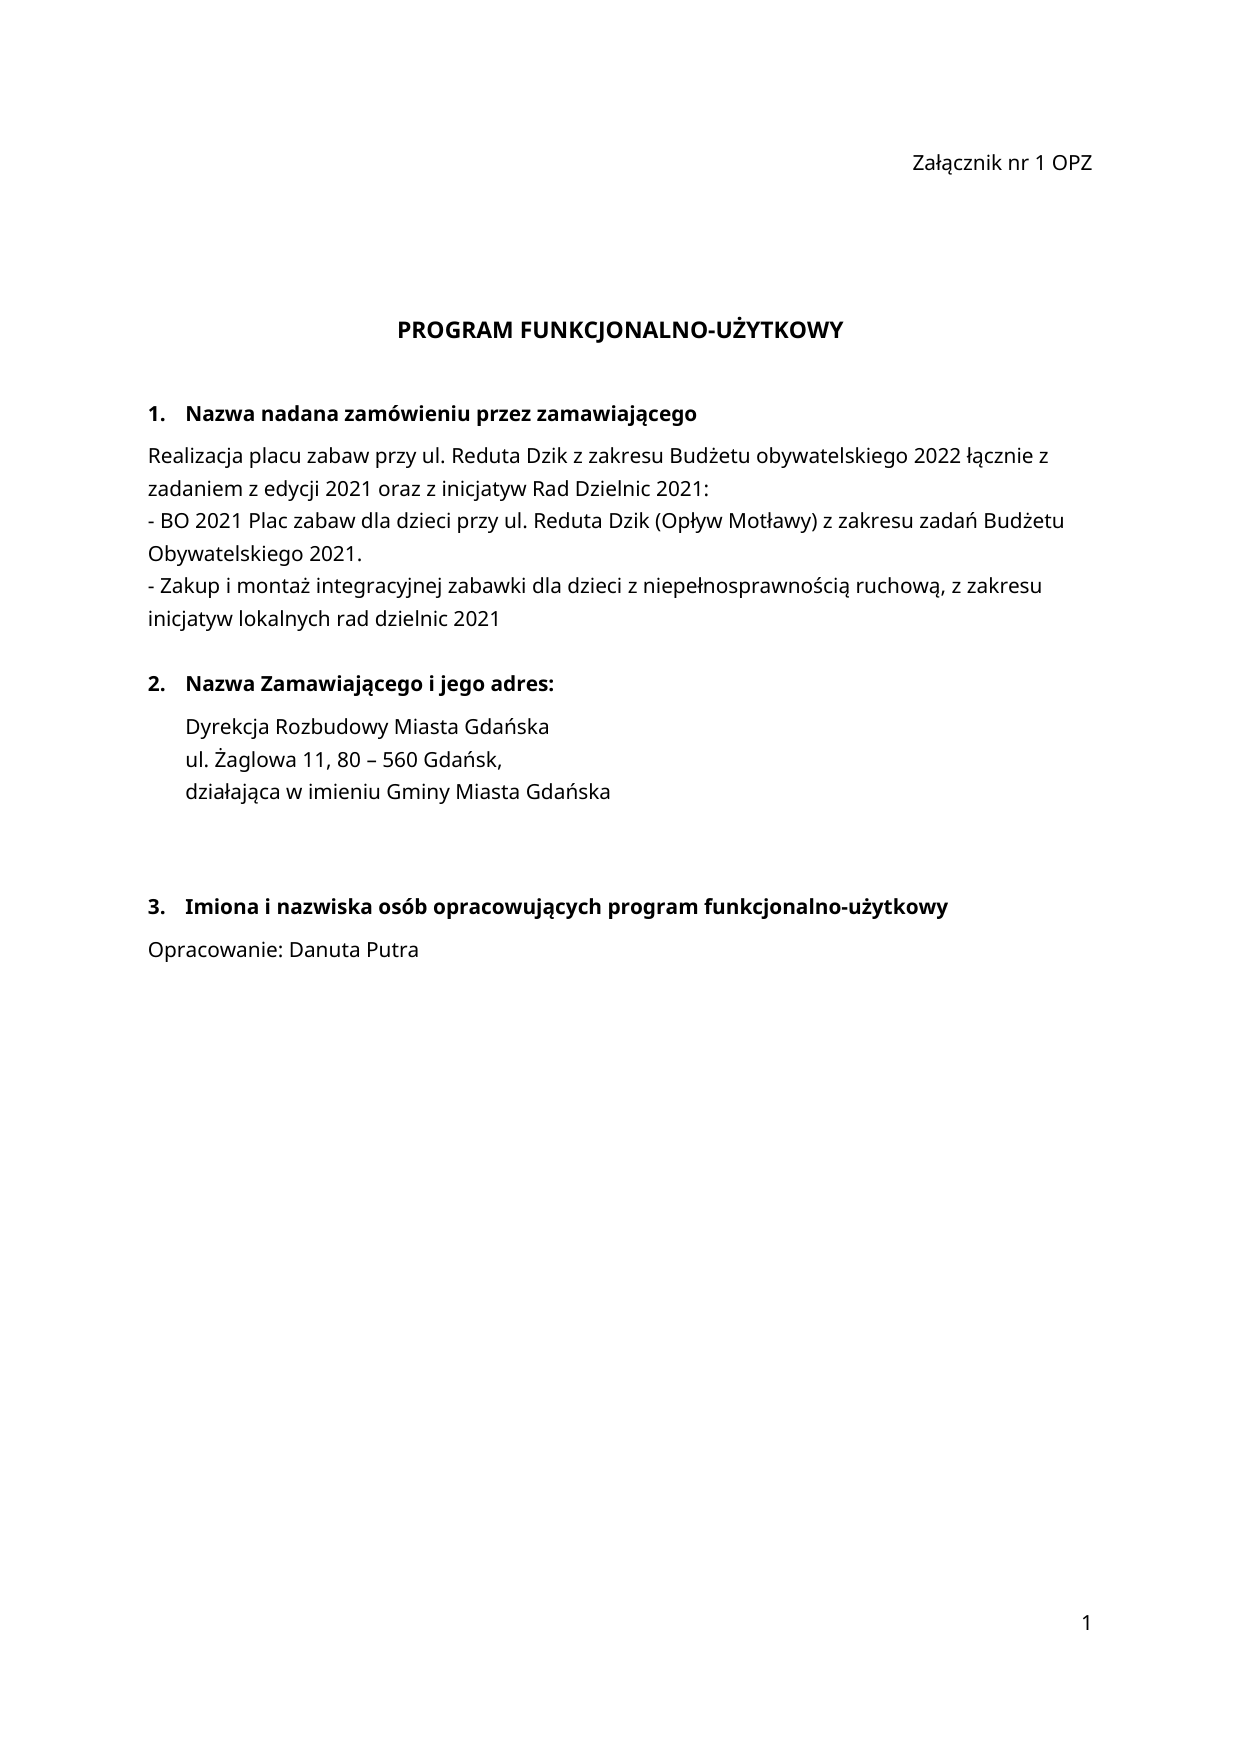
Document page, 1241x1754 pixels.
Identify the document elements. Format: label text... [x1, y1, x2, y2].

list Imiona i nazwiska osób opracowujących program funkcjonalno-użytkowy [148, 892, 1092, 921]
text Dyrekcja Rozbudowy Miasta Gdańska [185, 712, 1092, 741]
text Realizacja placu zabaw przy ul. Reduta Dzik z zakresu Budżetu obywatelskiego 2022 łącznie z zadaniem z edycji 2021 oraz z inicjatyw Rad Dzielnic 2021: [148, 441, 1092, 502]
list Nazwa nadana zamówieniu przez zamawiającego [148, 399, 1092, 427]
list Nazwa Zamawiającego i jego adres: [148, 669, 1092, 698]
text Załącznik nr 1 OPZ [148, 148, 1092, 176]
text - Zakup i montaż integracyjnej zabawki dla dzieci z niepełnosprawnością ruchową, z zakresu inicjatyw lokalnych rad dzielnic 2021 [148, 572, 1092, 633]
text ul. Żaglowa 11, 80 – 560 Gdańsk, [185, 745, 1092, 773]
text działająca w imieniu Gminy Miasta Gdańska [185, 777, 1092, 806]
text Opracowanie: Danuta Putra [148, 935, 1092, 963]
text PROGRAM FUNKCJONALNO-UŻYTKOWY [148, 314, 1092, 345]
text - BO 2021 Plac zabaw dla dzieci przy ul. Reduta Dzik (Opływ Motławy) z zakresu zadań Budżetu Obywatelskiego 2021. [148, 506, 1092, 567]
